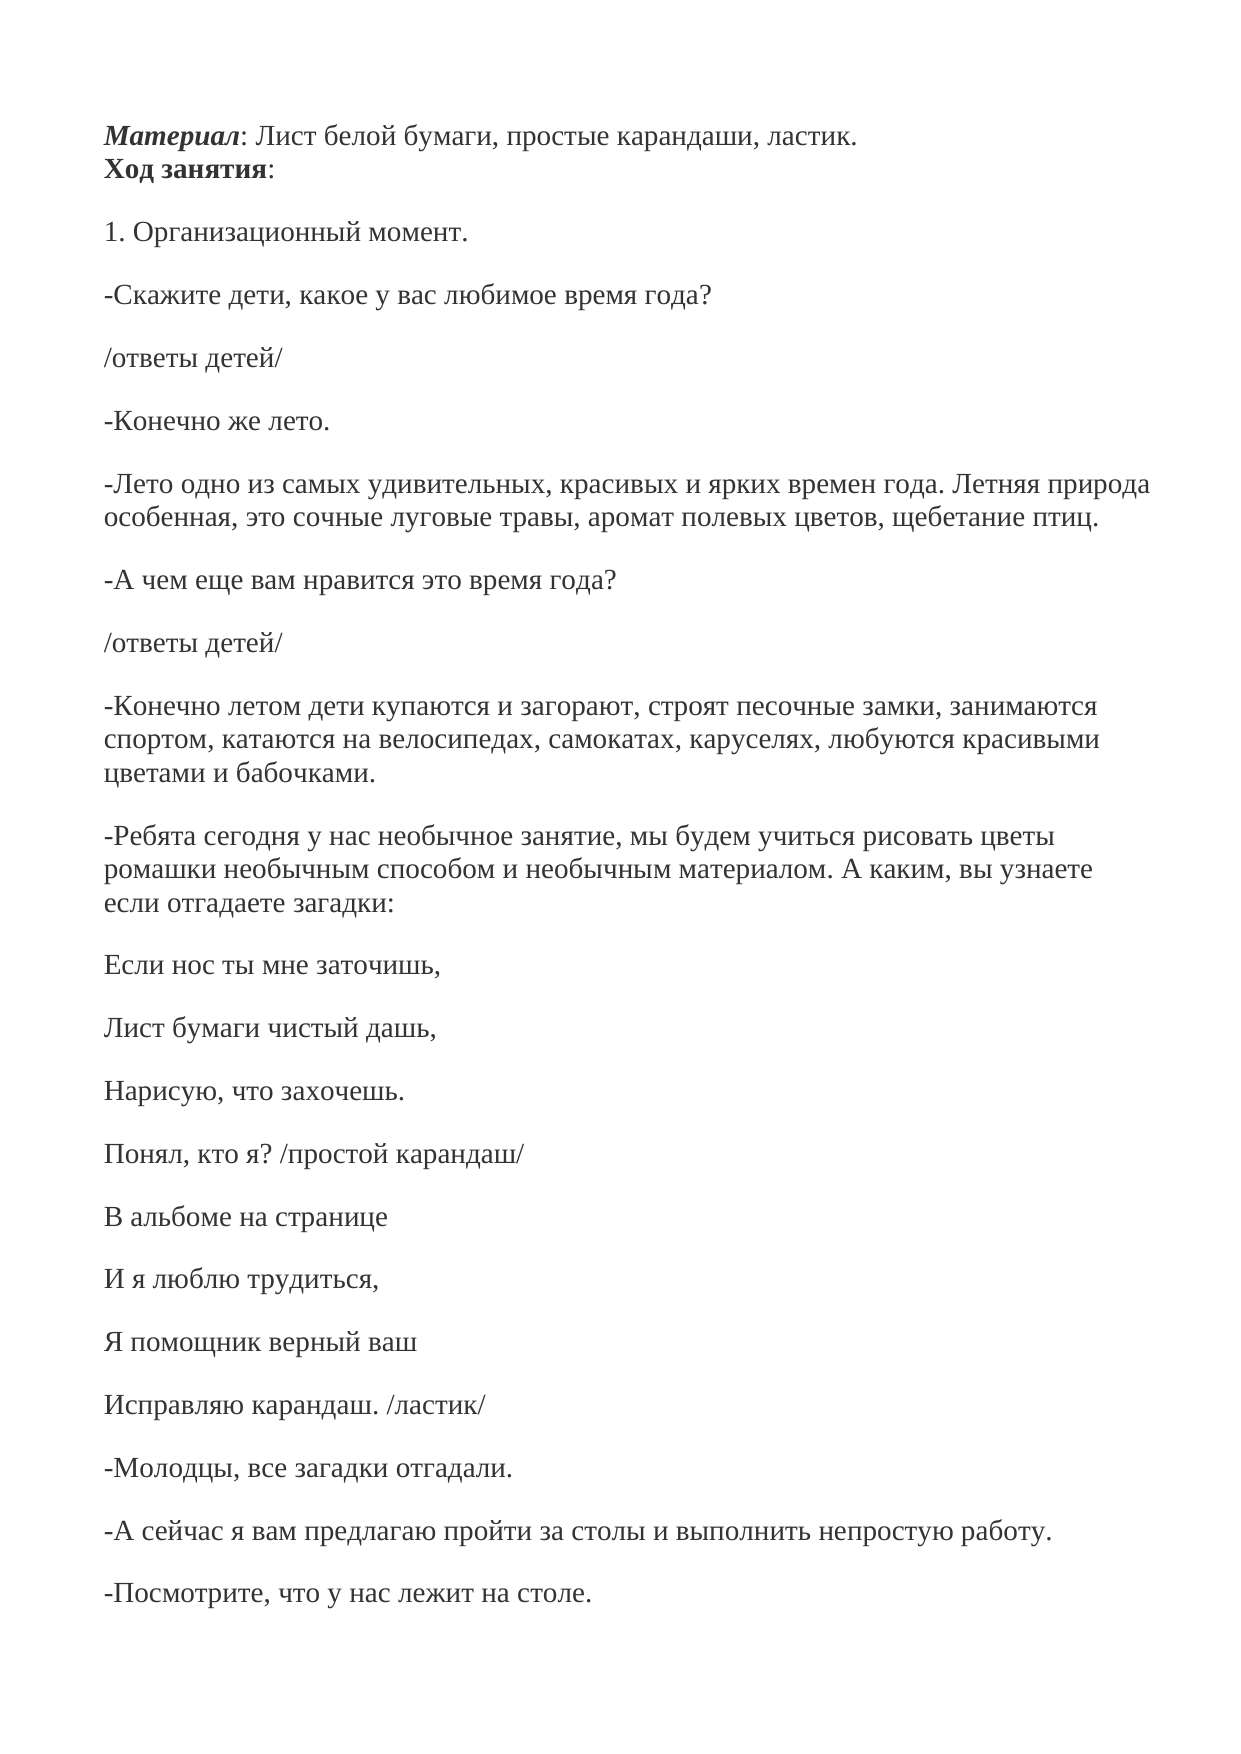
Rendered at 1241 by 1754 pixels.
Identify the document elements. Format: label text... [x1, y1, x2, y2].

text Понял, кто я? /простой карандаш/ [103, 1136, 1152, 1169]
text /ответы детей/ [103, 340, 1152, 374]
text Если нос ты мне заточишь, [103, 947, 1152, 981]
text Исправляю карандаш. /ластик/ [103, 1387, 1152, 1421]
text -А чем еще вам нравится это время года? [103, 562, 1152, 596]
text -Скажите дети, какое у вас любимое время года? [103, 277, 1152, 311]
text -Ребята сегодня у нас необычное занятие, мы будем учиться рисовать цветы ромашки необычным способом и необычным материалом. А каким, вы узнаете если отгадаете загадки: [103, 818, 1152, 918]
text -Лето одно из самых удивительных, красивых и ярких времен года. Летняя природа особенная, это сочные луговые травы, аромат полевых цветов, щебетание птиц. [103, 466, 1152, 533]
text /ответы детей/ [103, 625, 1152, 658]
text Я помощник верный ваш [103, 1324, 1152, 1358]
text И я люблю трудиться, [103, 1262, 1152, 1295]
text -Конечно же лето. [103, 403, 1152, 436]
text Нарисую, что захочешь. [103, 1073, 1152, 1107]
text Ход занятия: [103, 152, 1152, 185]
text Материал: Лист белой бумаги, простые карандаши, ластик. [103, 118, 1152, 152]
text Лист бумаги чистый дашь, [103, 1010, 1152, 1044]
text -Молодцы, все загадки отгадали. [103, 1450, 1152, 1483]
text В альбоме на странице [103, 1199, 1152, 1232]
text -А сейчас я вам предлагаю пройти за столы и выполнить непростую работу. [103, 1513, 1152, 1546]
text 1. Организационный момент. [103, 214, 1152, 248]
text -Посмотрите, что у нас лежит на столе. [103, 1576, 1152, 1609]
text -Конечно летом дети купаются и загорают, строят песочные замки, занимаются спортом, катаются на велосипедах, самокатах, каруселях, любуются красивыми цветами и бабочками. [103, 688, 1152, 788]
